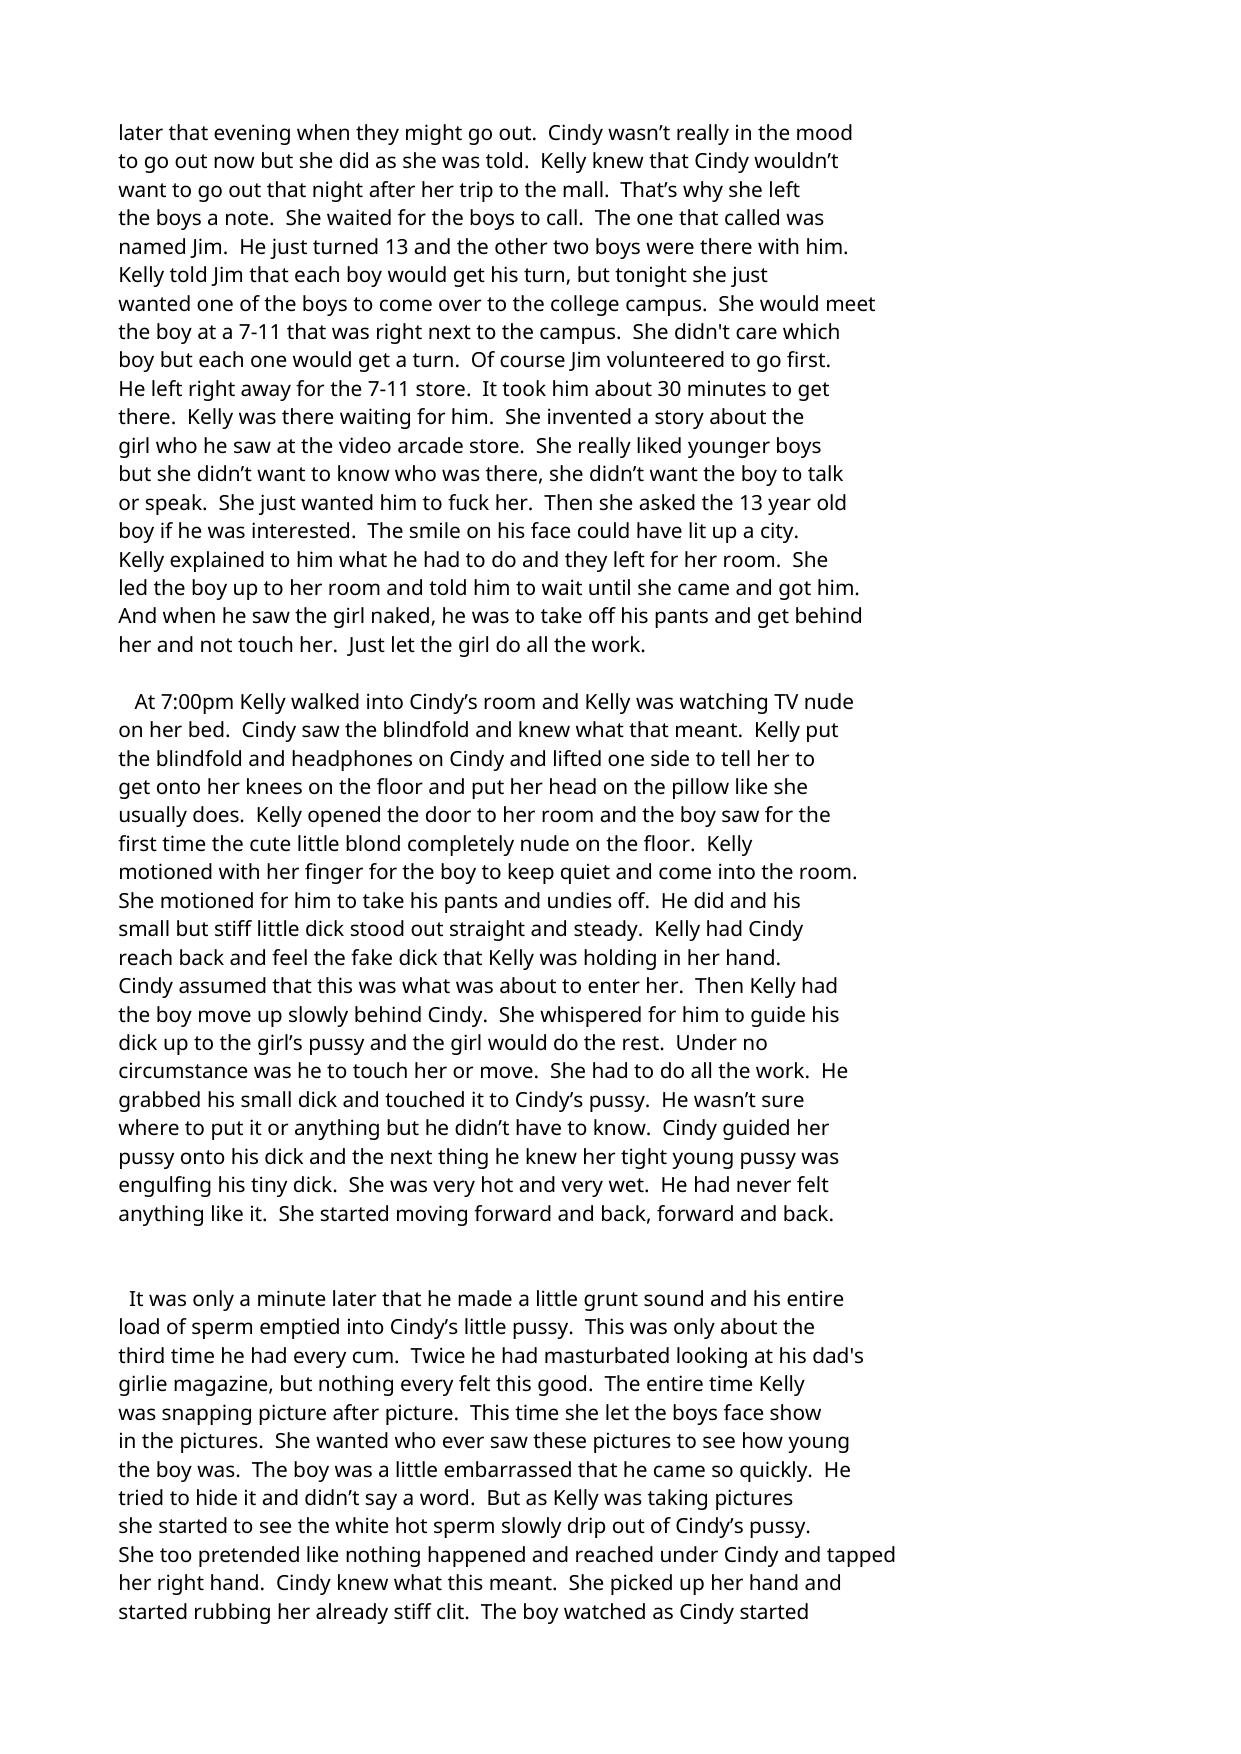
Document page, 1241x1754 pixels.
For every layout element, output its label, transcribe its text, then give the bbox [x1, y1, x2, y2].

text motioned with her finger for the boy to keep quiet and come into the room. [118, 857, 1122, 886]
text there. Kelly was there waiting for him. She invented a story about the [118, 402, 1122, 431]
text led the boy up to her room and told him to wait until she came and got him. [118, 573, 1122, 602]
text on her bed. Cindy saw the blindfold and knew what that meant. Kelly put [118, 715, 1122, 744]
text the boy at a 7-11 that was right next to the campus. She didn't care which [118, 317, 1122, 346]
text dick up to the girl’s pussy and the girl would do the rest. Under no [118, 1028, 1122, 1057]
text At 7:00pm Kelly walked into Cindy’s room and Kelly was watching TV nude [118, 687, 1122, 715]
text started rubbing her already stiff clit. The boy watched as Cindy started [118, 1597, 1122, 1625]
text It was only a minute later that he made a little grunt sound and his entire [118, 1284, 1122, 1312]
text where to put it or anything but he didn’t have to know. Cindy guided her [118, 1113, 1122, 1142]
text usually does. Kelly opened the door to her room and the boy saw for the [118, 801, 1122, 829]
text but she didn’t want to know who was there, she didn’t want the boy to talk [118, 459, 1122, 488]
text Kelly explained to him what he had to do and they left for her room. She [118, 545, 1122, 573]
text later that evening when they might go out. Cindy wasn’t really in the mood [118, 118, 1122, 147]
text her right hand. Cindy knew what this meant. She picked up her hand and [118, 1568, 1122, 1597]
text third time he had every cum. Twice he had masturbated looking at his dad's [118, 1341, 1122, 1369]
text boy but each one would get a turn. Of course Jim volunteered to go first. [118, 346, 1122, 374]
text girl who he saw at the video arcade store. She really liked younger boys [118, 431, 1122, 459]
text And when he saw the girl naked, he was to take off his pants and get behind [118, 602, 1122, 630]
text the blindfold and headphones on Cindy and lifted one side to tell her to [118, 744, 1122, 772]
text She motioned for him to take his pants and undies off. He did and his [118, 886, 1122, 914]
text pussy onto his dick and the next thing he knew her tight young pussy was [118, 1142, 1122, 1170]
text the boy was. The boy was a little embarrassed that he came so quickly. He [118, 1455, 1122, 1483]
text reach back and feel the fake dick that Kelly was holding in her hand. [118, 943, 1122, 971]
text engulfing his tiny dick. She was very hot and very wet. He had never felt [118, 1170, 1122, 1199]
text get onto her knees on the floor and put her head on the pillow like she [118, 772, 1122, 801]
text she started to see the white hot sperm slowly drip out of Cindy’s pussy. [118, 1512, 1122, 1540]
text grabbed his small dick and touched it to Cindy’s pussy. He wasn’t sure [118, 1085, 1122, 1113]
text her and not touch her. Just let the girl do all the work. [118, 630, 1122, 658]
text boy if he was interested. The smile on his face could have lit up a city. [118, 516, 1122, 545]
text load of sperm emptied into Cindy’s little pussy. This was only about the [118, 1312, 1122, 1341]
text was snapping picture after picture. This time she let the boys face show [118, 1398, 1122, 1426]
text named Jim. He just turned 13 and the other two boys were there with him. [118, 232, 1122, 260]
text first time the cute little blond completely nude on the floor. Kelly [118, 829, 1122, 857]
text Kelly told Jim that each boy would get his turn, but tonight she just [118, 260, 1122, 289]
text tried to hide it and didn’t say a word. But as Kelly was taking pictures [118, 1483, 1122, 1512]
text in the pictures. She wanted who ever saw these pictures to see how young [118, 1426, 1122, 1455]
text the boy move up slowly behind Cindy. She whispered for him to guide his [118, 1000, 1122, 1028]
text want to go out that night after her trip to the mall. That’s why she left [118, 175, 1122, 203]
text wanted one of the boys to come over to the college campus. She would meet [118, 289, 1122, 317]
text She too pretended like nothing happened and reached under Cindy and tapped [118, 1540, 1122, 1568]
text small but stiff little dick stood out straight and steady. Kelly had Cindy [118, 914, 1122, 943]
text or speak. She just wanted him to fuck her. Then she asked the 13 year old [118, 488, 1122, 516]
text anything like it. She started moving forward and back, forward and back. [118, 1199, 1122, 1227]
text the boys a note. She waited for the boys to call. The one that called was [118, 203, 1122, 232]
text girlie magazine, but nothing every felt this good. The entire time Kelly [118, 1369, 1122, 1398]
text He left right away for the 7-11 store. It took him about 30 minutes to get [118, 374, 1122, 402]
text to go out now but she did as she was told. Kelly knew that Cindy wouldn’t [118, 147, 1122, 175]
text circumstance was he to touch her or move. She had to do all the work. He [118, 1057, 1122, 1085]
text Cindy assumed that this was what was about to enter her. Then Kelly had [118, 971, 1122, 1000]
